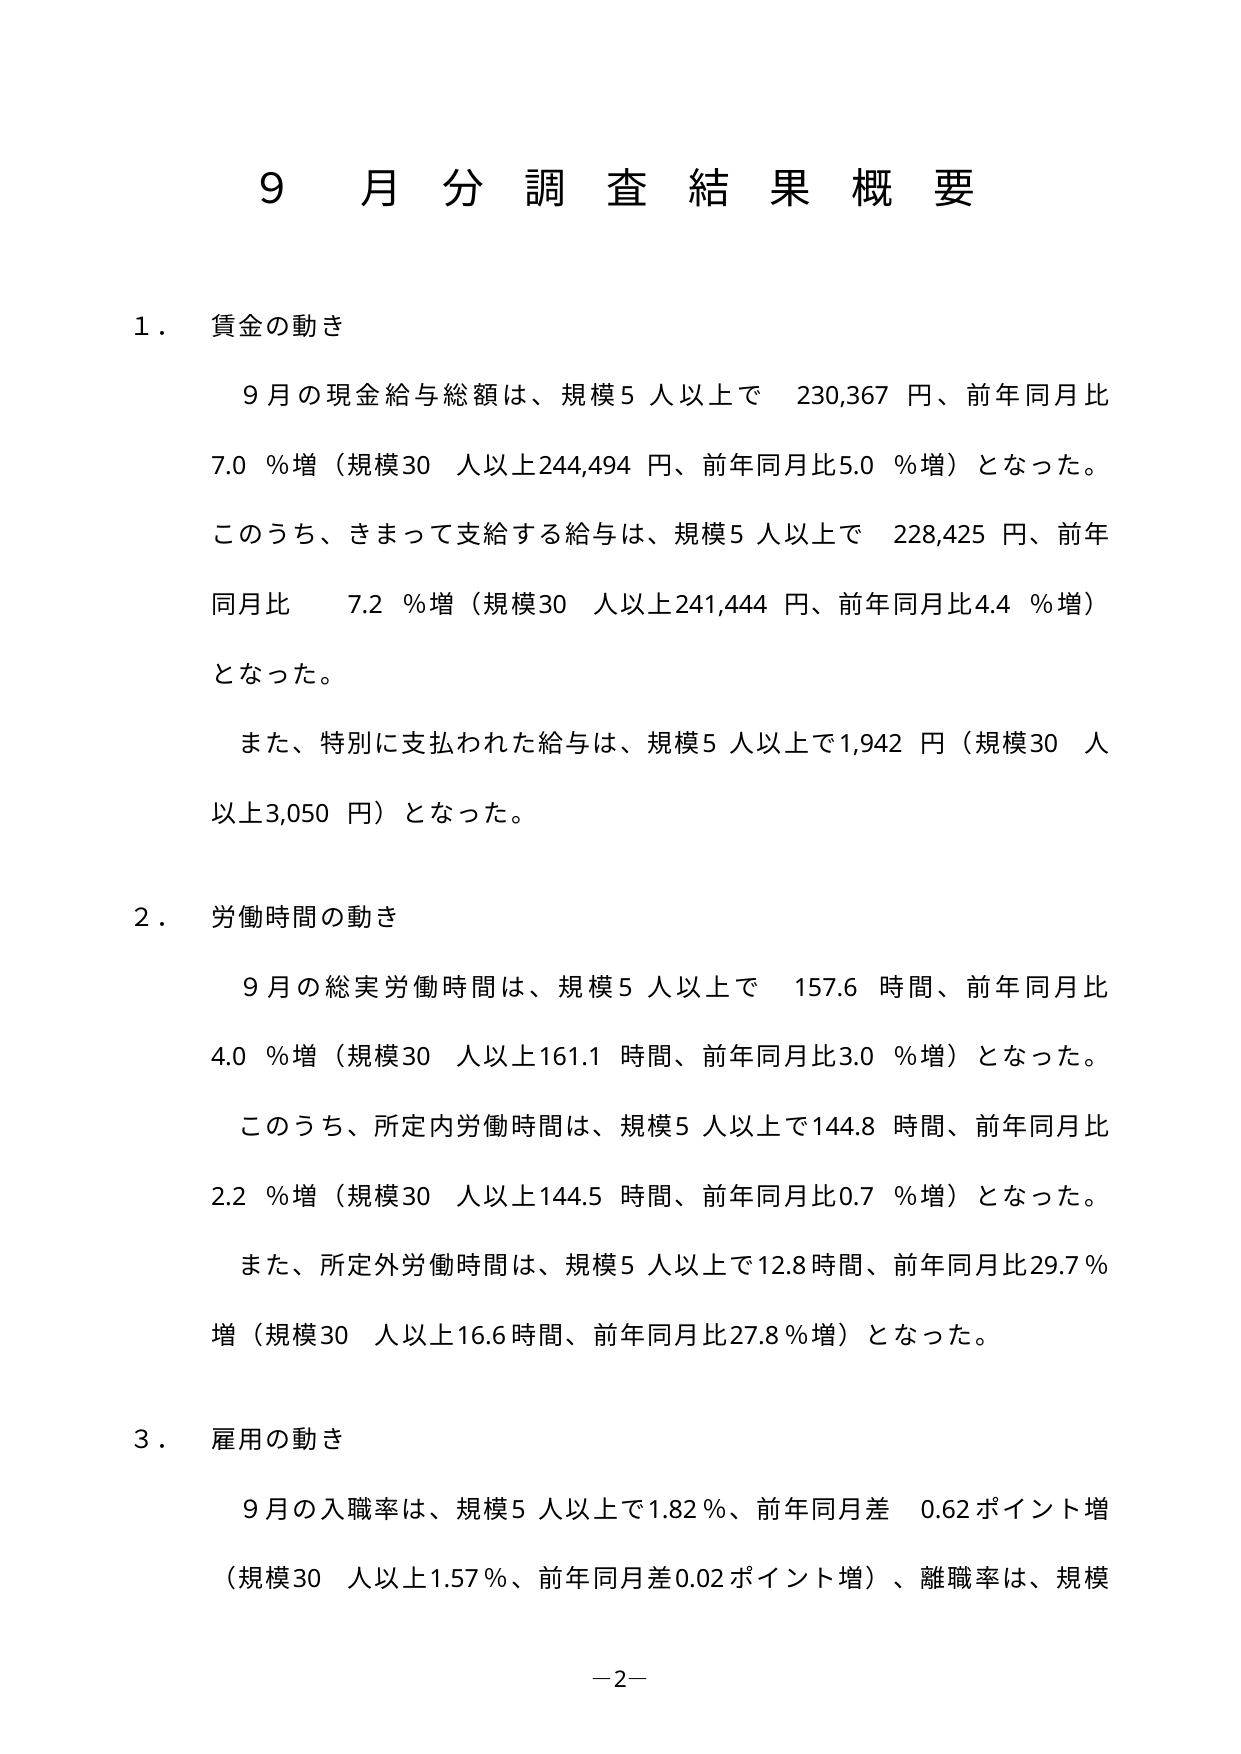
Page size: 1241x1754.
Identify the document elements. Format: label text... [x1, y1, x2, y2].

list 労働時間の動き [129, 881, 1111, 951]
text ９ 月 分 調 査 結 果 概 要 [129, 150, 1111, 220]
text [184, 1472, 1111, 1612]
text このうち、きまって支給する給与は、規模5人以上で 228,425円、前年同月比 7.2％増（規模30人以上241,444円、前年同月比4.4％増）となった。 [184, 498, 1111, 707]
text また、特別に支払われた給与は、規模5人以上で1,942円（規模30人以上3,050円）となった。 [184, 707, 1111, 846]
text このうち、所定内労働時間は、規模5人以上で144.8 時間、前年同月比2.2％増（規模30人以上144.5時間、前年同月比0.7％増）となった。 [184, 1090, 1111, 1229]
list 賃金の動き [129, 289, 1111, 359]
text ９月の現金給与総額は、規模5人以上で 230,367円、前年同月比7.0％増（規模30人以上244,494円、前年同月比5.0％増）となった。 [184, 359, 1111, 498]
text また、所定外労働時間は、規模5人以上で12.8時間、前年同月比29.7％増（規模30人以上16.6時間、前年同月比27.8％増）となった。 [184, 1229, 1111, 1368]
list 雇用の動き [129, 1403, 1111, 1472]
text ９月の総実労働時間は、規模5人以上で 157.6 時間、前年同月比4.0％増（規模30人以上161.1時間、前年同月比3.0％増）となった。 [184, 951, 1111, 1090]
